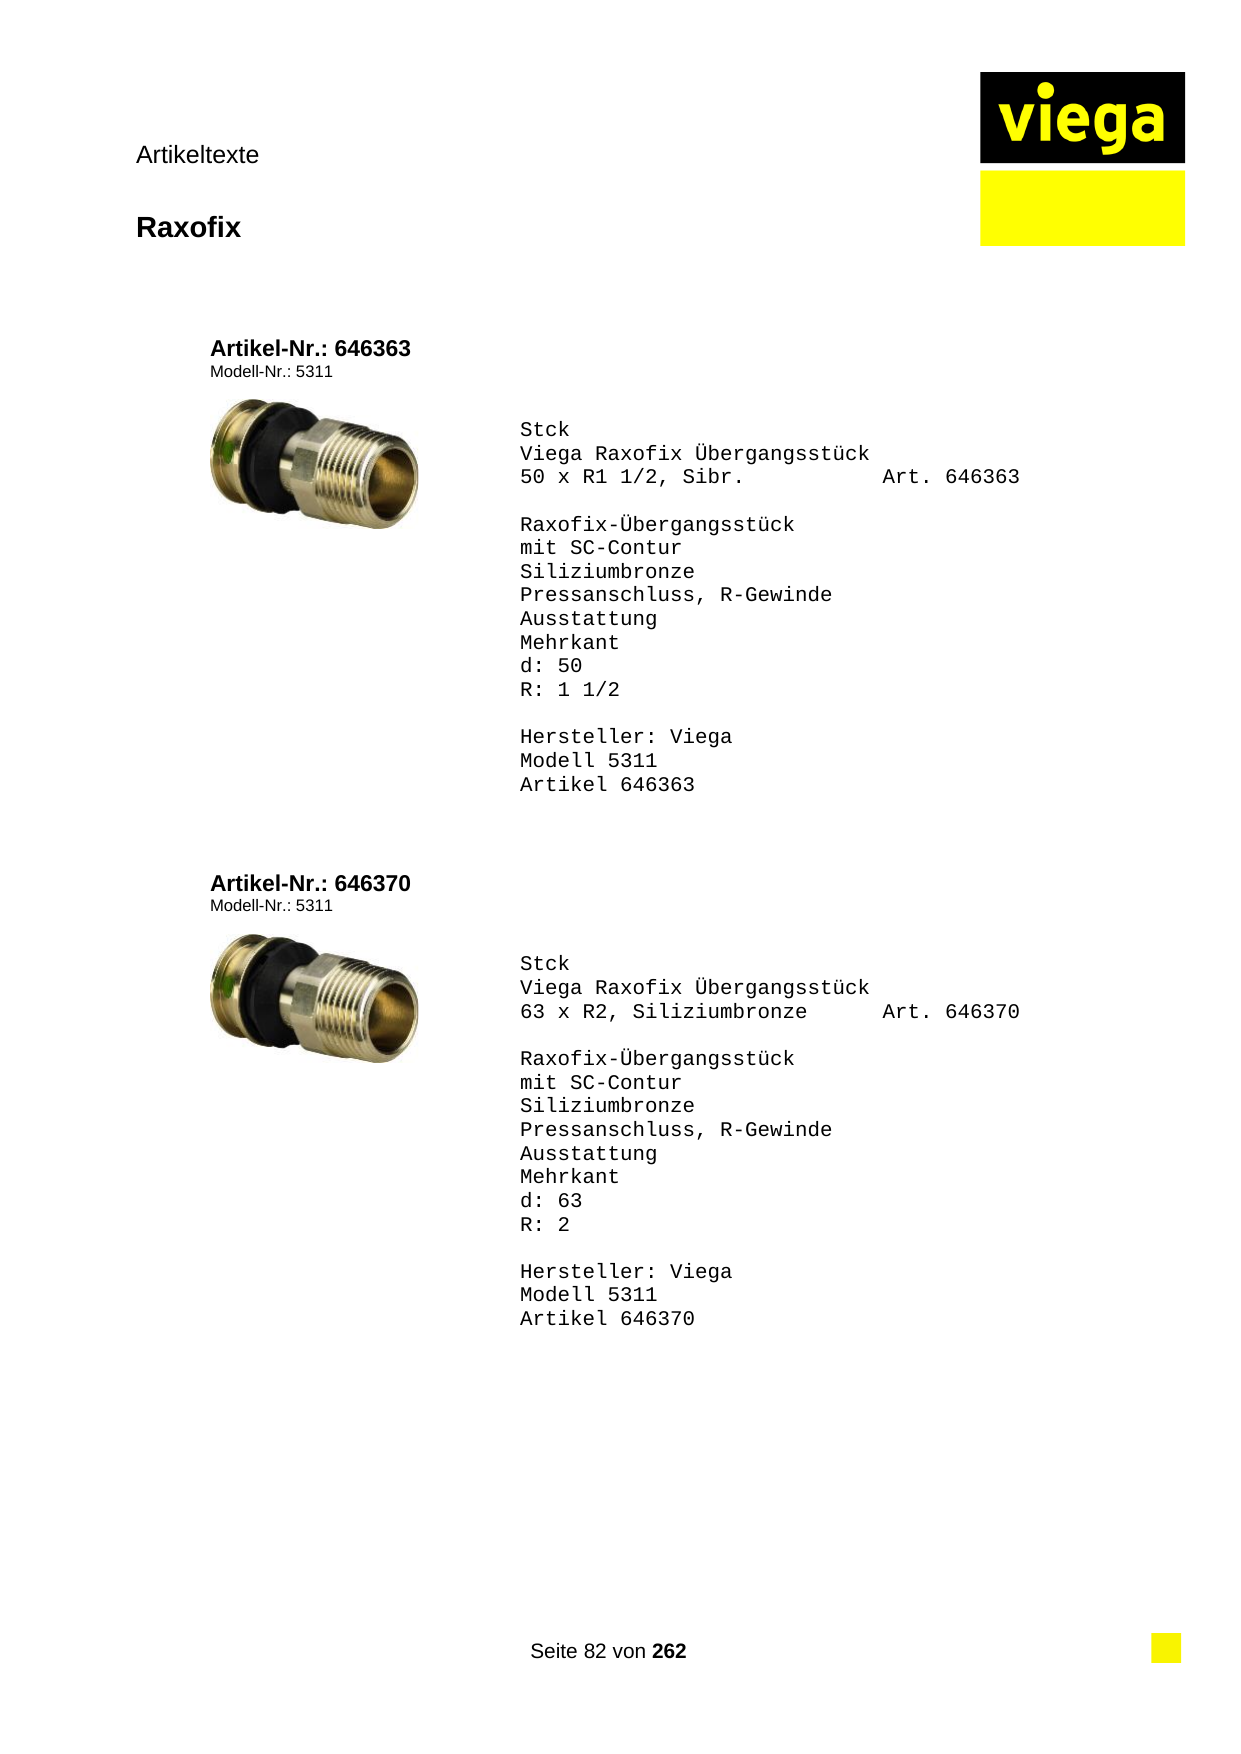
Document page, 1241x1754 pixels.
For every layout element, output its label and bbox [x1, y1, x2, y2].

picture [210, 934, 419, 1063]
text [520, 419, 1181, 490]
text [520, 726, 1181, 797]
picture [980, 72, 1186, 246]
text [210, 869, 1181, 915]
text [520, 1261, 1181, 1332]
picture [210, 399, 419, 529]
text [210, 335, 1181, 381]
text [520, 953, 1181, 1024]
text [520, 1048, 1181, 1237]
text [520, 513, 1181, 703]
picture [1151, 1633, 1182, 1663]
